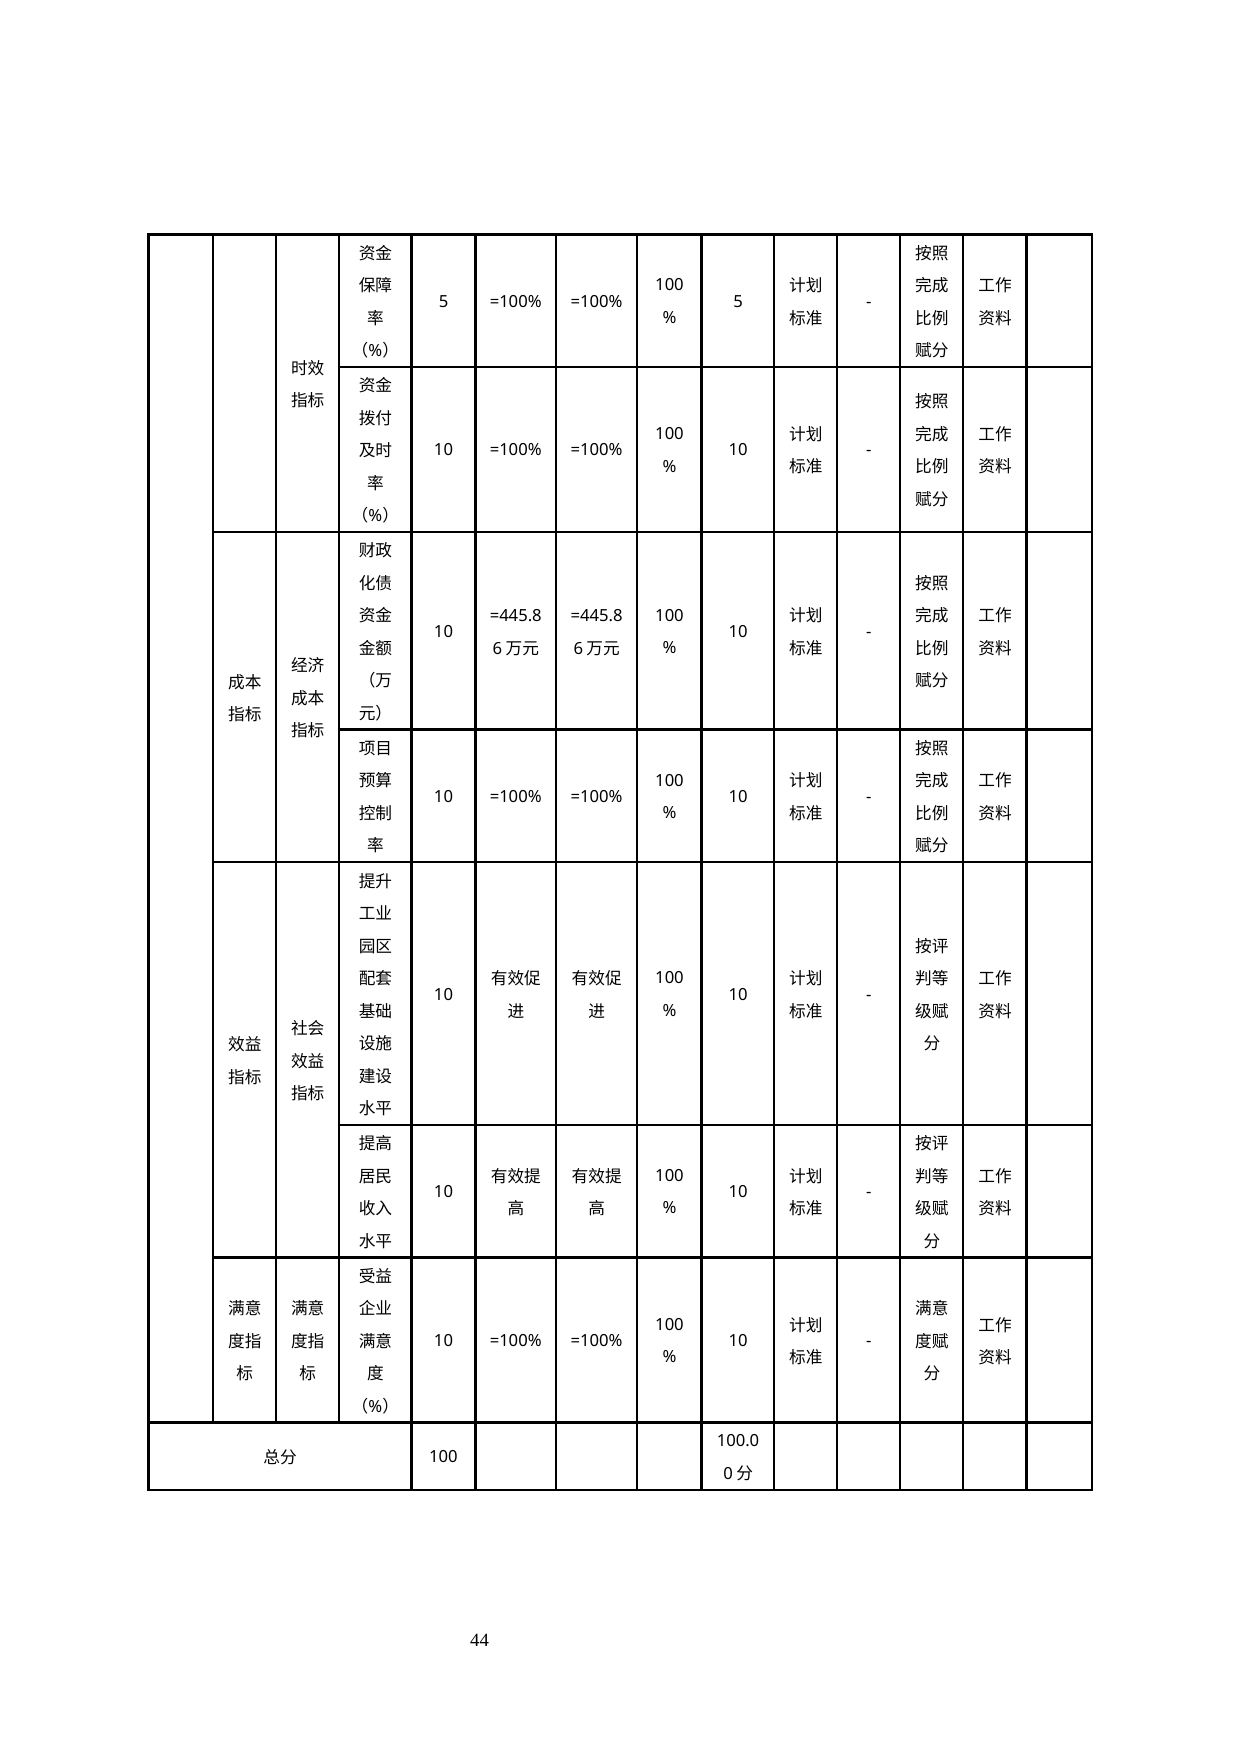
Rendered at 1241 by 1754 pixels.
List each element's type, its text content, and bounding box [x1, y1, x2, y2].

table_cell 计划标准 [775, 731, 836, 861]
table_cell 按照完成比例赋分 [901, 236, 962, 366]
table_cell [638, 1424, 700, 1489]
table_cell 满意度赋分 [901, 1259, 962, 1421]
table_cell 满意度指标 [277, 1259, 338, 1421]
table_cell 资金拨付及时率（%） [340, 368, 410, 531]
table_cell =100% [557, 236, 636, 366]
table_cell 10 [413, 368, 474, 531]
table_cell [1028, 533, 1091, 728]
table_cell 100% [638, 236, 700, 366]
table_cell =445.86万元 [557, 533, 636, 728]
table_cell 社会效益指标 [277, 863, 338, 1256]
table_cell 5 [413, 236, 474, 366]
table_cell 按评判等级赋分 [901, 1126, 962, 1256]
table_cell 计划标准 [775, 533, 836, 728]
table_cell 5 [703, 236, 773, 366]
table_cell 财政化债资金金额（万元） [340, 533, 410, 728]
table_cell 100 [413, 1424, 474, 1489]
table_cell - [838, 236, 899, 366]
table_cell 时效指标 [277, 236, 338, 531]
table_cell 10 [413, 731, 474, 861]
table_cell 100% [638, 368, 700, 531]
table_cell 提升工业园区配套基础设施建设水平 [340, 863, 410, 1123]
table_cell [1028, 368, 1091, 531]
table_cell - [838, 368, 899, 531]
table_cell [901, 1424, 962, 1489]
table_cell 工作资料 [964, 1126, 1025, 1256]
table_cell 10 [413, 1126, 474, 1256]
table_cell =100% [477, 731, 555, 861]
table_cell 成本指标 [214, 533, 275, 861]
table_cell 计划标准 [775, 1259, 836, 1421]
table_cell 有效促进 [477, 863, 555, 1123]
table_cell 效益指标 [214, 863, 275, 1256]
table_cell 按评判等级赋分 [901, 863, 962, 1123]
table_cell [838, 1424, 899, 1489]
table_cell [1028, 1424, 1091, 1489]
table_cell 经济成本指标 [277, 533, 338, 861]
table_cell [1028, 1126, 1091, 1256]
table_cell 10 [703, 368, 773, 531]
table_cell 受益企业满意度（%） [340, 1259, 410, 1421]
table_cell 计划标准 [775, 863, 836, 1123]
table_cell 有效提高 [557, 1126, 636, 1256]
table_cell 100% [638, 1126, 700, 1256]
table_cell 工作资料 [964, 731, 1025, 861]
table_cell [557, 1424, 636, 1489]
table_cell 工作资料 [964, 368, 1025, 531]
table_cell [964, 1424, 1025, 1489]
table_cell 项目预算控制率 [340, 731, 410, 861]
table_cell - [838, 863, 899, 1123]
table_cell [1028, 863, 1091, 1123]
table_cell 总分 [150, 1424, 410, 1489]
table_cell 计划标准 [775, 368, 836, 531]
table_cell =100% [557, 1259, 636, 1421]
table_cell 10 [413, 533, 474, 728]
table_cell =445.86万元 [477, 533, 555, 728]
table_cell 工作资料 [964, 533, 1025, 728]
table_cell [477, 1424, 555, 1489]
table_cell 10 [703, 1259, 773, 1421]
table_cell 满意度指标 [214, 1259, 275, 1421]
table_cell 有效促进 [557, 863, 636, 1123]
table_cell 工作资料 [964, 1259, 1025, 1421]
table_cell 100% [638, 533, 700, 728]
table_cell 工作资料 [964, 236, 1025, 366]
table_cell [1028, 1259, 1091, 1421]
table_cell 计划标准 [775, 236, 836, 366]
table_cell 10 [703, 1126, 773, 1256]
table_cell - [838, 533, 899, 728]
table_cell 10 [703, 731, 773, 861]
table_cell 按照完成比例赋分 [901, 731, 962, 861]
table_cell 100% [638, 863, 700, 1123]
table_cell 计划标准 [775, 1126, 836, 1256]
table_cell - [838, 1259, 899, 1421]
table_cell - [838, 731, 899, 861]
table_cell 100% [638, 731, 700, 861]
table_cell [1028, 731, 1091, 861]
table_cell [775, 1424, 836, 1489]
table_cell 按照完成比例赋分 [901, 368, 962, 531]
table_cell =100% [477, 236, 555, 366]
table_cell 按照完成比例赋分 [901, 533, 962, 728]
table_cell 工作资料 [964, 863, 1025, 1123]
table_cell 100% [638, 1259, 700, 1421]
table_cell 100.00分 [703, 1424, 773, 1489]
table_cell 资金保障率（%） [340, 236, 410, 366]
table_cell 10 [703, 533, 773, 728]
table_cell 有效提高 [477, 1126, 555, 1256]
table_cell 10 [413, 1259, 474, 1421]
table_cell =100% [557, 731, 636, 861]
table_cell =100% [477, 1259, 555, 1421]
table_cell 10 [413, 863, 474, 1123]
table_cell - [838, 1126, 899, 1256]
table_cell =100% [477, 368, 555, 531]
table_cell [1028, 236, 1091, 366]
table_cell 提高居民收入水平 [340, 1126, 410, 1256]
table_cell =100% [557, 368, 636, 531]
table_cell 10 [703, 863, 773, 1123]
